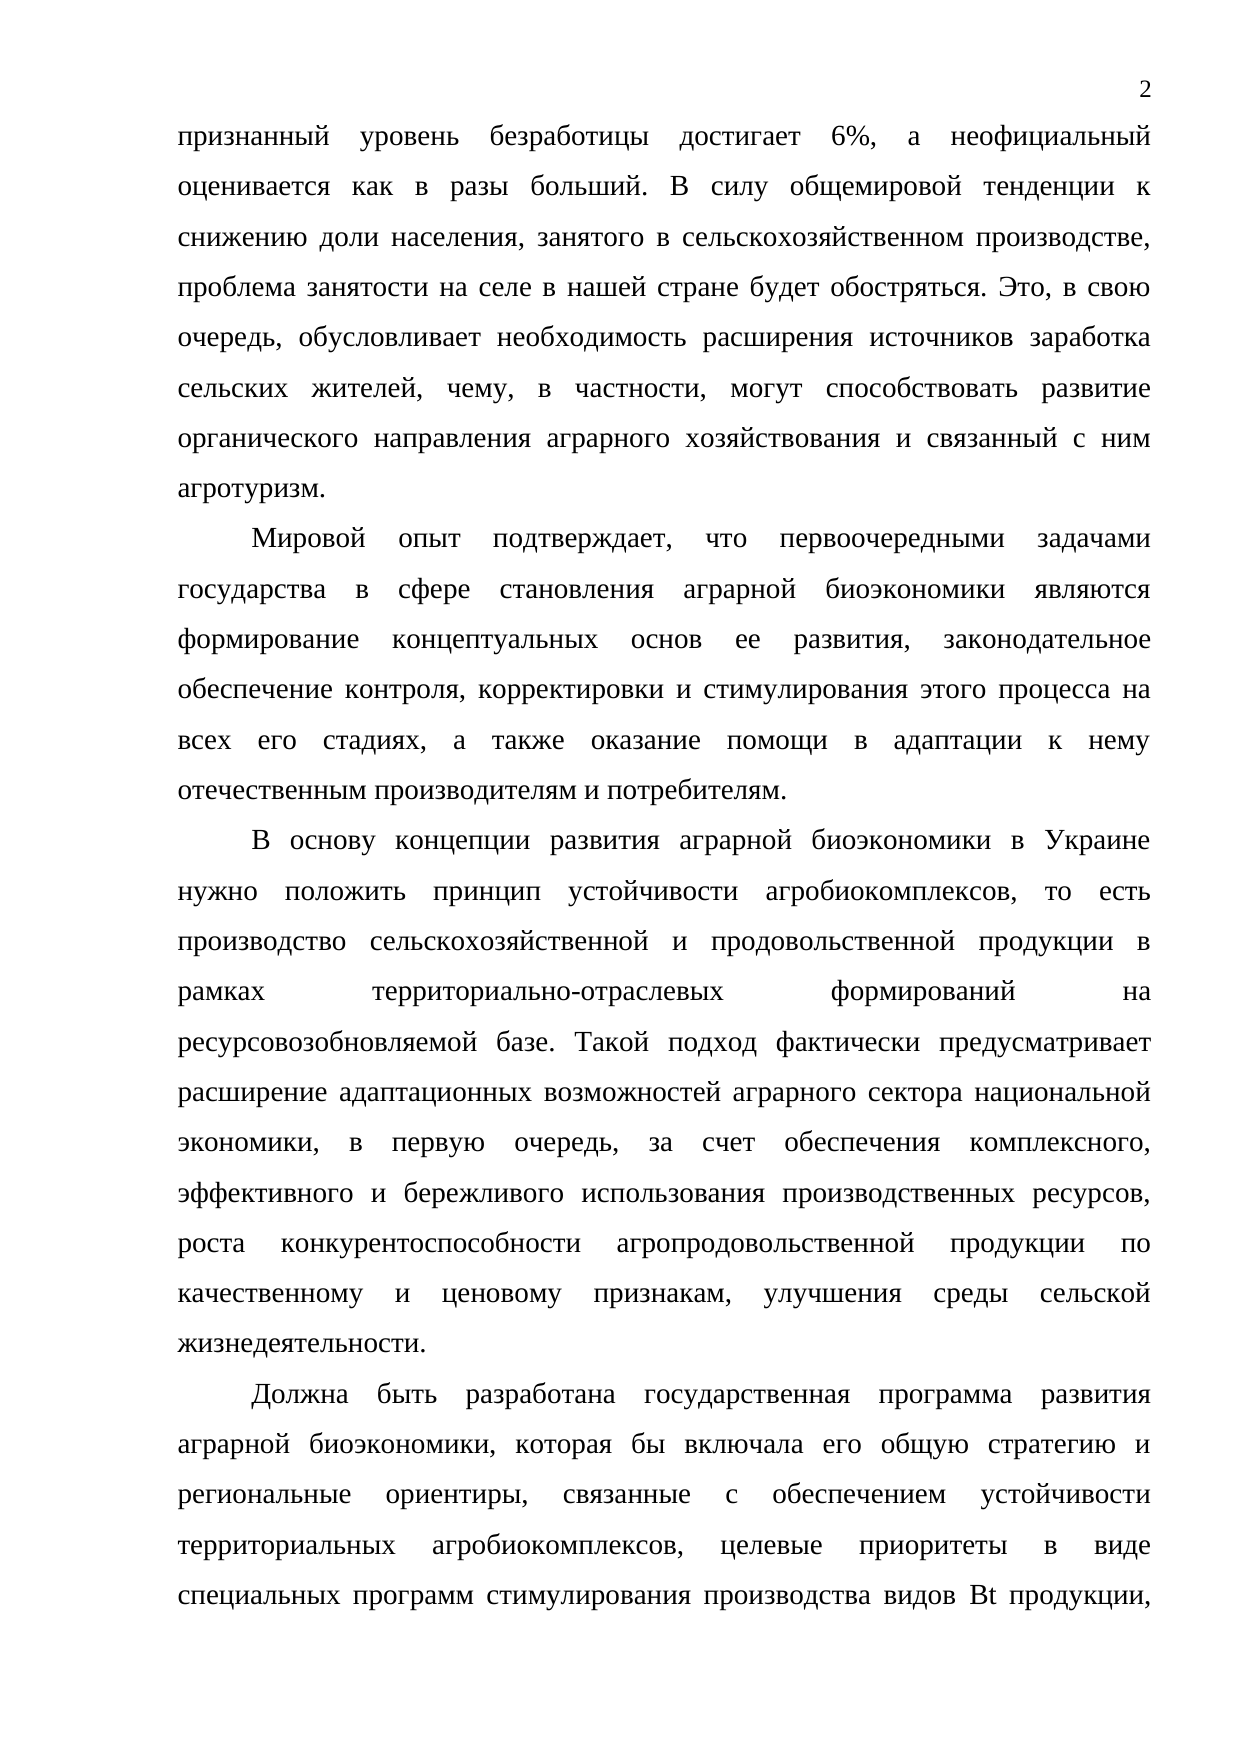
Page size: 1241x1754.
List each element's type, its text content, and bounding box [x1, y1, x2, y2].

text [177, 118, 1152, 504]
text В основу концепции развития аграрной биоэкономики в Украине нужно положить принцип устойчивости агробиокомплексов, то есть производство сельскохозяйственной и продовольственной продукции в рамках территориально-отраслевых формирований на ресурсовозобновляемой базе. Такой подход фактически предусматривает расширение адаптационных возможностей аграрного сектора национальной экономики, в первую очередь, за счет обеспечения комплексного, эффективного и бережливого использования производственных ресурсов, роста конкурентоспособности агропродовольственной продукции по качественному и ценовому признакам, улучшения среды сельской жизнедеятельности. [177, 822, 1152, 1359]
text Мировой опыт подтверждает, что первоочередными задачами государства в сфере становления аграрной биоэкономики являются формирование концептуальных основ ее развития, законодательное обеспечение контроля, корректировки и стимулирования этого процесса на всех его стадиях, а также оказание помощи в адаптации к нему отечественным производителям и потребителям. [177, 521, 1152, 806]
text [177, 1376, 1152, 1611]
